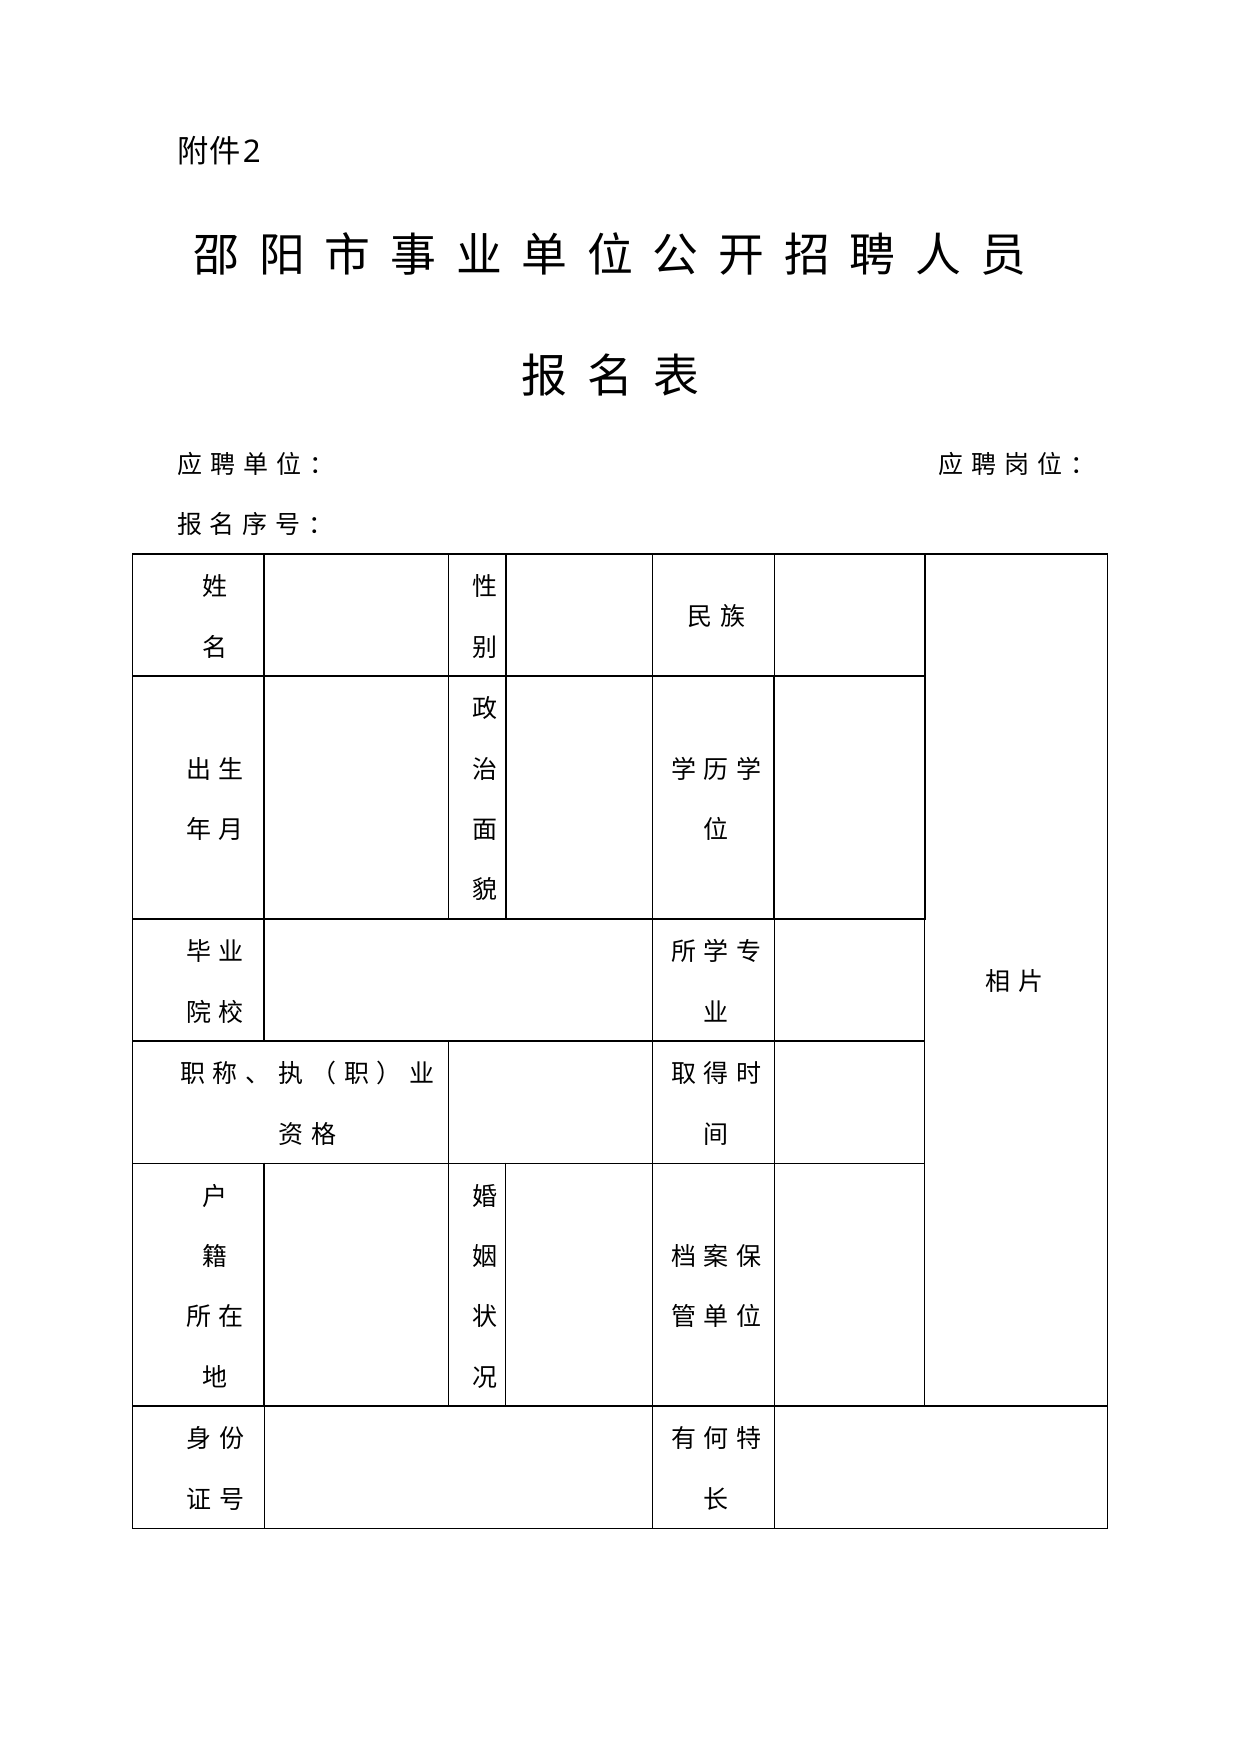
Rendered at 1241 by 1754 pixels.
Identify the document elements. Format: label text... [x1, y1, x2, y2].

table_cell 档案保 管单位 [653, 1164, 774, 1405]
table_cell 婚姻状况 [449, 1164, 505, 1405]
table_cell 相片 [925, 555, 1107, 1405]
table_cell 政治面貌 [449, 677, 505, 918]
table_cell 所学专业 [653, 920, 774, 1040]
table_cell 出生年月 [133, 677, 263, 918]
table_cell 身份证号 [133, 1407, 264, 1527]
table_cell [265, 920, 652, 1040]
table_cell 性别 [449, 555, 505, 675]
table_cell [775, 1164, 924, 1405]
table_cell 姓 名 [133, 555, 263, 675]
table_cell [775, 677, 924, 918]
table_cell [265, 677, 448, 918]
table_cell [775, 1042, 924, 1162]
table_cell [775, 1407, 1107, 1527]
table_cell 取得时间 [653, 1042, 774, 1162]
table_cell 毕业院校 [133, 920, 263, 1040]
table_header 应聘单位： 应聘岗位： 报名序号： [133, 433, 1107, 553]
table_cell [449, 1042, 652, 1162]
table_cell [265, 555, 448, 675]
table_cell 有何特长 [653, 1407, 774, 1527]
table_cell [775, 555, 924, 675]
table_cell 职称、执（职）业资格 [133, 1042, 448, 1162]
table_cell 民族 [653, 555, 774, 675]
table_cell [506, 1164, 652, 1405]
table_cell [507, 555, 652, 675]
text 附件2 [177, 118, 1063, 179]
table_cell [507, 677, 652, 918]
table_cell [775, 920, 924, 1040]
table_cell 学历学位 [653, 677, 773, 918]
text 邵阳市事业单位公开招聘人员报名表 [177, 191, 1063, 432]
table_cell [265, 1407, 652, 1527]
table_cell [265, 1164, 448, 1405]
table_cell 户 籍 所在地 [133, 1164, 263, 1405]
